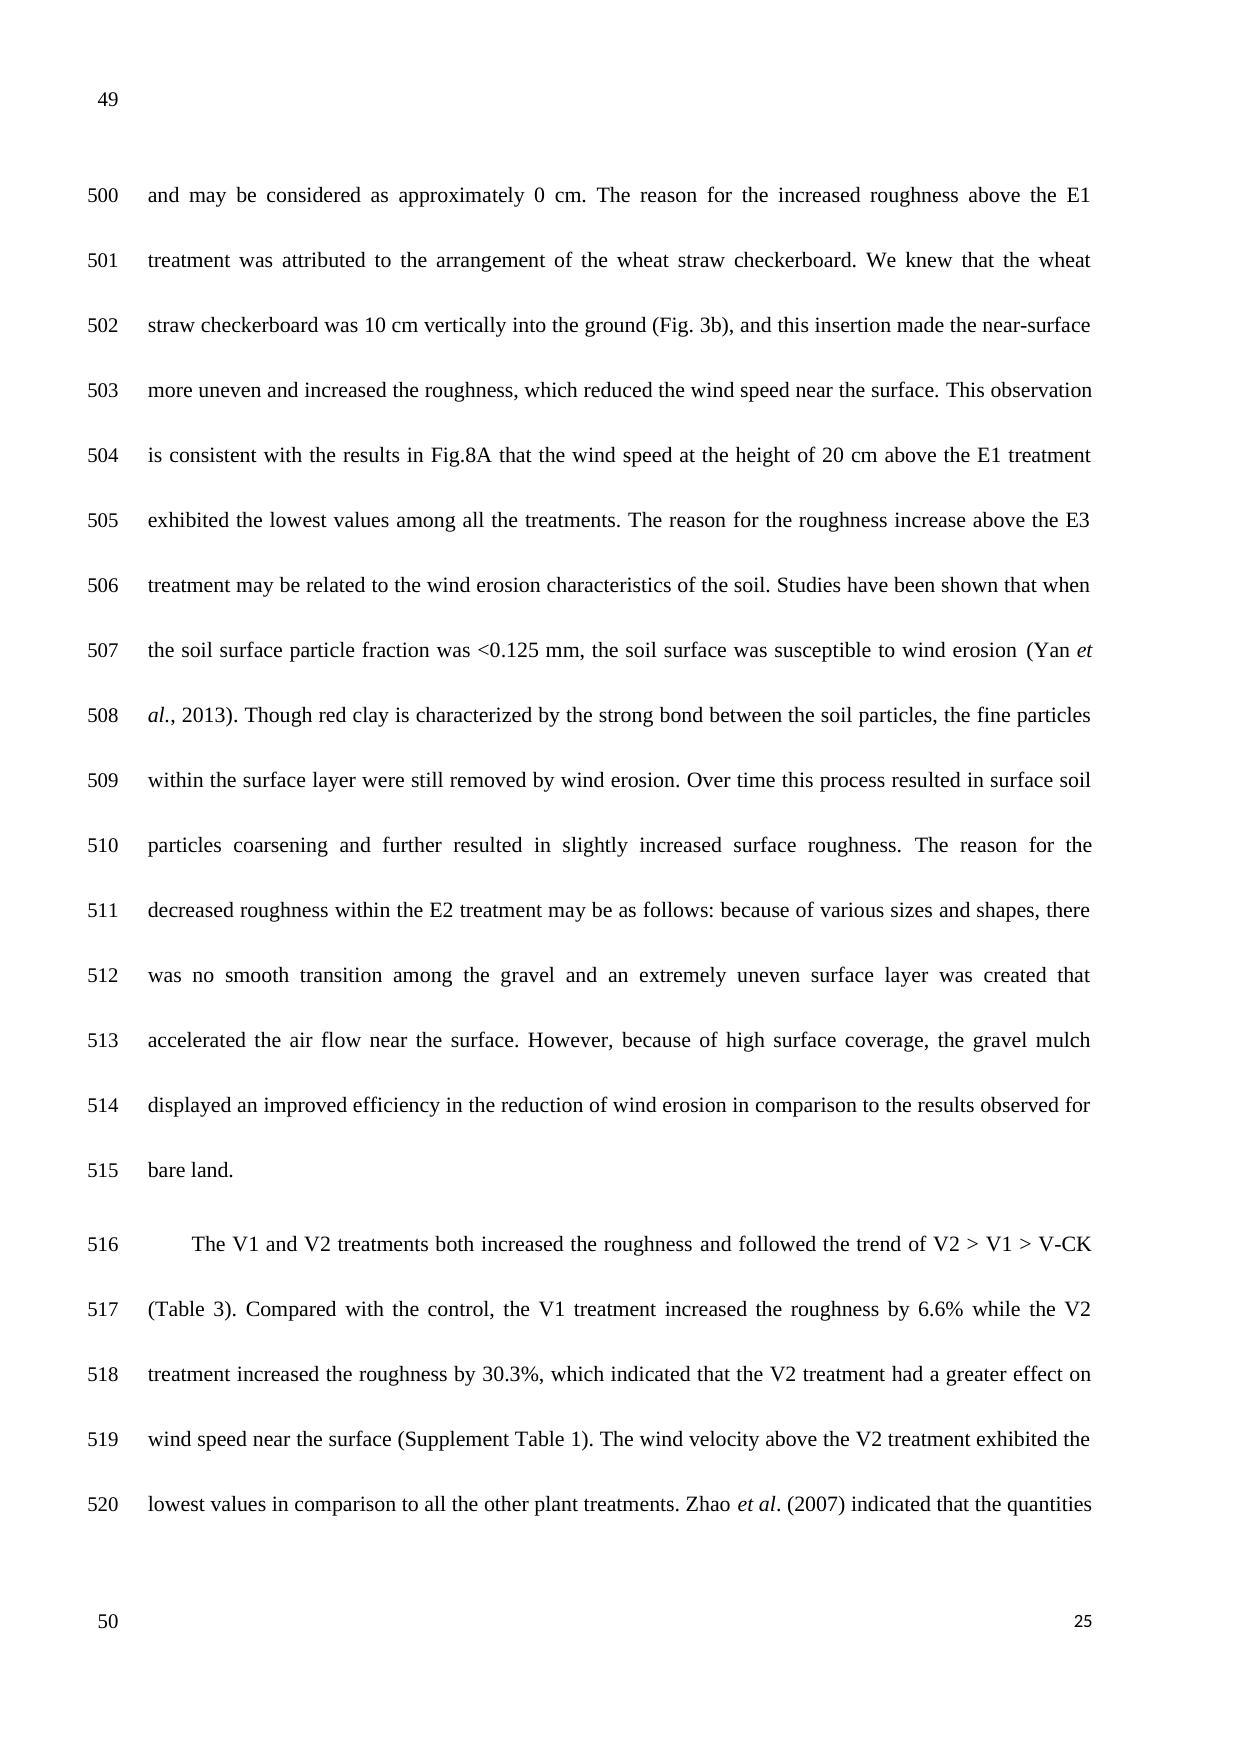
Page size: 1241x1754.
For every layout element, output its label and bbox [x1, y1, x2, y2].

text [148, 178, 1092, 1186]
text [148, 1227, 1092, 1520]
